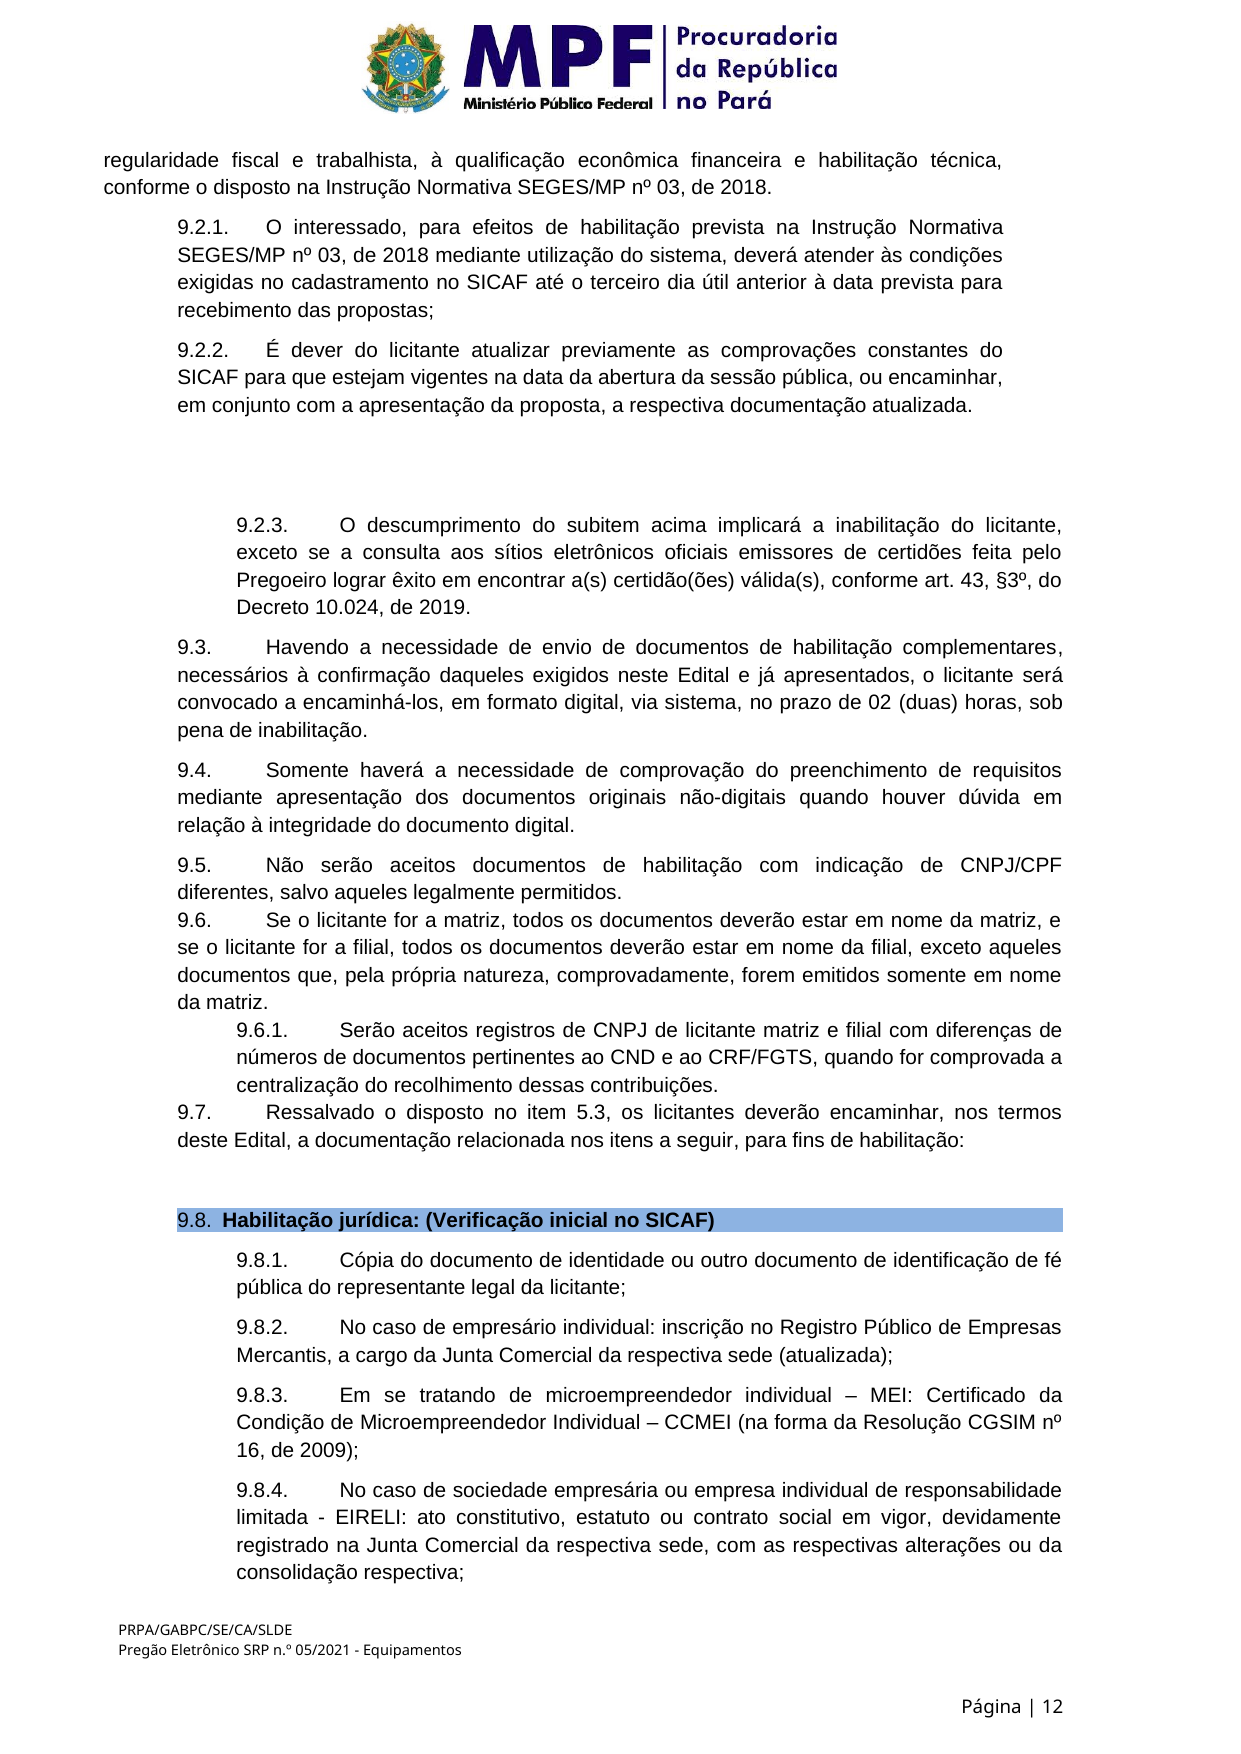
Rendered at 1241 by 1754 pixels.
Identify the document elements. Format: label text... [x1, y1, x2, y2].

list No caso de empresário individual: inscrição no Registro Público de Empresas Mercantis, a cargo da Junta Comercial da respectiva sede (atualizada); [236, 1315, 1063, 1367]
picture [463, 25, 837, 109]
list Serão aceitos registros de CNPJ de licitante matriz e filial com diferenças de números de documentos pertinentes ao CND e ao CRF/FGTS, quando for comprovada a centralização do recolhimento dessas contribuições. [236, 1018, 1063, 1097]
list O descumprimento do subitem acima implicará a inabilitação do licitante, exceto se a consulta aos sítios eletrônicos oficiais emissores de certidões feita pelo Pregoeiro lograr êxito em encontrar a(s) certidão(ões) válida(s), conforme art. 43, §3º, do Decreto 10.024, de 2019. [236, 513, 1063, 619]
list Se o licitante for a matriz, todos os documentos deverão estar em nome da matriz, e se o licitante for a filial, todos os documentos deverão estar em nome da filial, exceto aqueles documentos que, pela própria natureza, comprovadamente, forem emitidos somente em nome da matriz. [177, 908, 1063, 1014]
list Somente haverá a necessidade de comprovação do preenchimento de requisitos mediante apresentação dos documentos originais não-digitais quando houver dúvida em relação à integridade do documento digital. [177, 758, 1063, 837]
list Não serão aceitos documentos de habilitação com indicação de CNPJ/CPF diferentes, salvo aqueles legalmente permitidos. [177, 853, 1063, 904]
list Havendo a necessidade de envio de documentos de habilitação complementares, necessários à confirmação daqueles exigidos neste Edital e já apresentados, o licitante será convocado a encaminhá-los, em formato digital, via sistema, no prazo de 02 (duas) horas, sob pena de inabilitação. [177, 635, 1063, 742]
list O interessado, para efeitos de habilitação prevista na Instrução Normativa SEGES/MP nº 03, de 2018 mediante utilização do sistema, deverá atender às condições exigidas no cadastramento no SICAF até o terceiro dia útil anterior à data prevista para recebimento das propostas; [177, 215, 1004, 322]
list Ressalvado o disposto no item 5.3, os licitantes deverão encaminhar, nos termos deste Edital, a documentação relacionada nos itens a seguir, para fins de habilitação: [177, 1100, 1063, 1152]
list Cópia do documento de identidade ou outro documento de identificação de fé pública do representante legal da licitante; [236, 1248, 1063, 1299]
list No caso de sociedade empresária ou empresa individual de responsabilidade limitada - EIRELI: ato constitutivo, estatuto ou contrato social em vigor, devidamente registrado na Junta Comercial da respectiva sede, com as respectivas alterações ou da consolidação respectiva; [236, 1478, 1063, 1584]
list Em se tratando de microempreendedor individual – MEI: Certificado da Condição de Microempreendedor Individual – CCMEI (na forma da Resolução CGSIM nº 16, de 2009); [236, 1383, 1063, 1462]
list É dever do licitante atualizar previamente as comprovações constantes do SICAF para que estejam vigentes na data da abertura da sessão pública, ou encaminhar, em conjunto com a apresentação da proposta, a respectiva documentação atualizada. [177, 338, 1004, 417]
picture [361, 21, 450, 114]
list Habilitação jurídica: (Verificação inicial no SICAF) [177, 1208, 1063, 1232]
